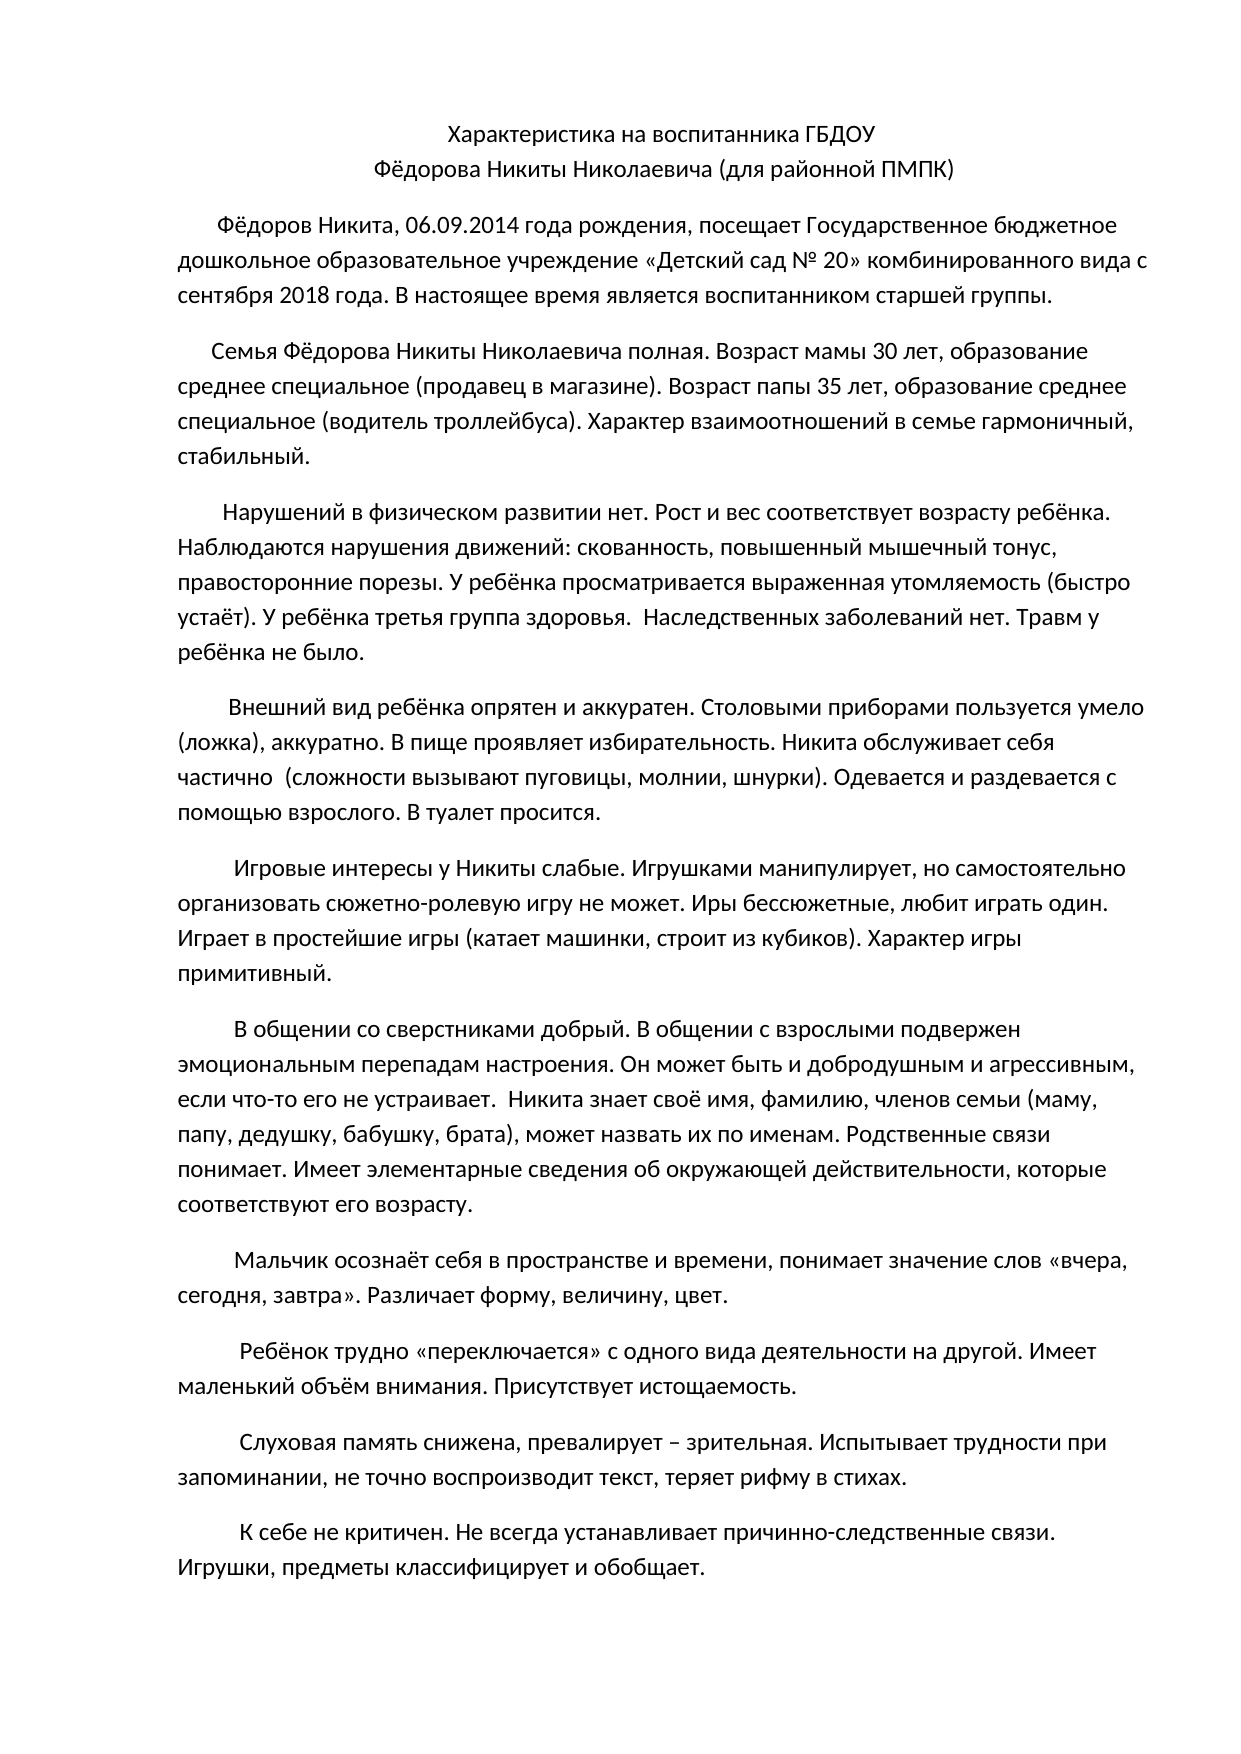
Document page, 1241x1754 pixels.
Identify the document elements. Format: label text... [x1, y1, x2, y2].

text Семья Фёдорова Никиты Николаевича полная. Возраст мамы 30 лет, образование среднее специальное (продавец в магазине). Возраст папы 35 лет, образование среднее специальное (водитель троллейбуса). Характер взаимоотношений в семье гармоничный, стабильный. [177, 335, 1152, 470]
text Нарушений в физическом развитии нет. Рост и вес соответствует возрасту ребёнка. Наблюдаются нарушения движений: скованность, повышенный мышечный тонус, правосторонние порезы. У ребёнка просматривается выраженная утомляемость (быстро устаёт). У ребёнка третья группа здоровья. Наследственных заболеваний нет. Травм у ребёнка не было. [177, 496, 1152, 666]
text Характеристика на воспитанника ГБДОУ Фёдорова Никиты Николаевича (для районной ПМПК) [177, 118, 1152, 184]
text Мальчик осознаёт себя в пространстве и времени, понимает значение слов «вчера, сегодня, завтра». Различает форму, величину, цвет. [177, 1244, 1152, 1309]
text Внешний вид ребёнка опрятен и аккуратен. Столовыми приборами пользуется умело (ложка), аккуратно. В пище проявляет избирательность. Никита обслуживает себя частично (сложности вызывают пуговицы, молнии, шнурки). Одевается и раздевается с помощью взрослого. В туалет просится. [177, 691, 1152, 827]
text Фёдоров Никита, 06.09.2014 года рождения, посещает Государственное бюджетное дошкольное образовательное учреждение «Детский сад № 20» комбинированного вида с сентября 2018 года. В настоящее время является воспитанником старшей группы. [177, 209, 1152, 309]
text Слуховая память снижена, превалирует – зрительная. Испытывает трудности при запоминании, не точно воспроизводит текст, теряет рифму в стихах. [177, 1426, 1152, 1491]
text К себе не критичен. Не всегда устанавливает причинно-следственные связи. Игрушки, предметы классифицирует и обобщает. [177, 1516, 1152, 1582]
text Ребёнок трудно «переключается» с одного вида деятельности на другой. Имеет маленький объём внимания. Присутствует истощаемость. [177, 1335, 1152, 1400]
text В общении со сверстниками добрый. В общении с взрослыми подвержен эмоциональным перепадам настроения. Он может быть и добродушным и агрессивным, если что-то его не устраивает. Никита знает своё имя, фамилию, членов семьи (маму, папу, дедушку, бабушку, брата), может назвать их по именам. Родственные связи понимает. Имеет элементарные сведения об окружающей действительности, которые соответствуют его возрасту. [177, 1013, 1152, 1219]
text Игровые интересы у Никиты слабые. Игрушками манипулирует, но самостоятельно организовать сюжетно-ролевую игру не может. Иры бессюжетные, любит играть один. Играет в простейшие игры (катает машинки, строит из кубиков). Характер игры примитивный. [177, 852, 1152, 988]
